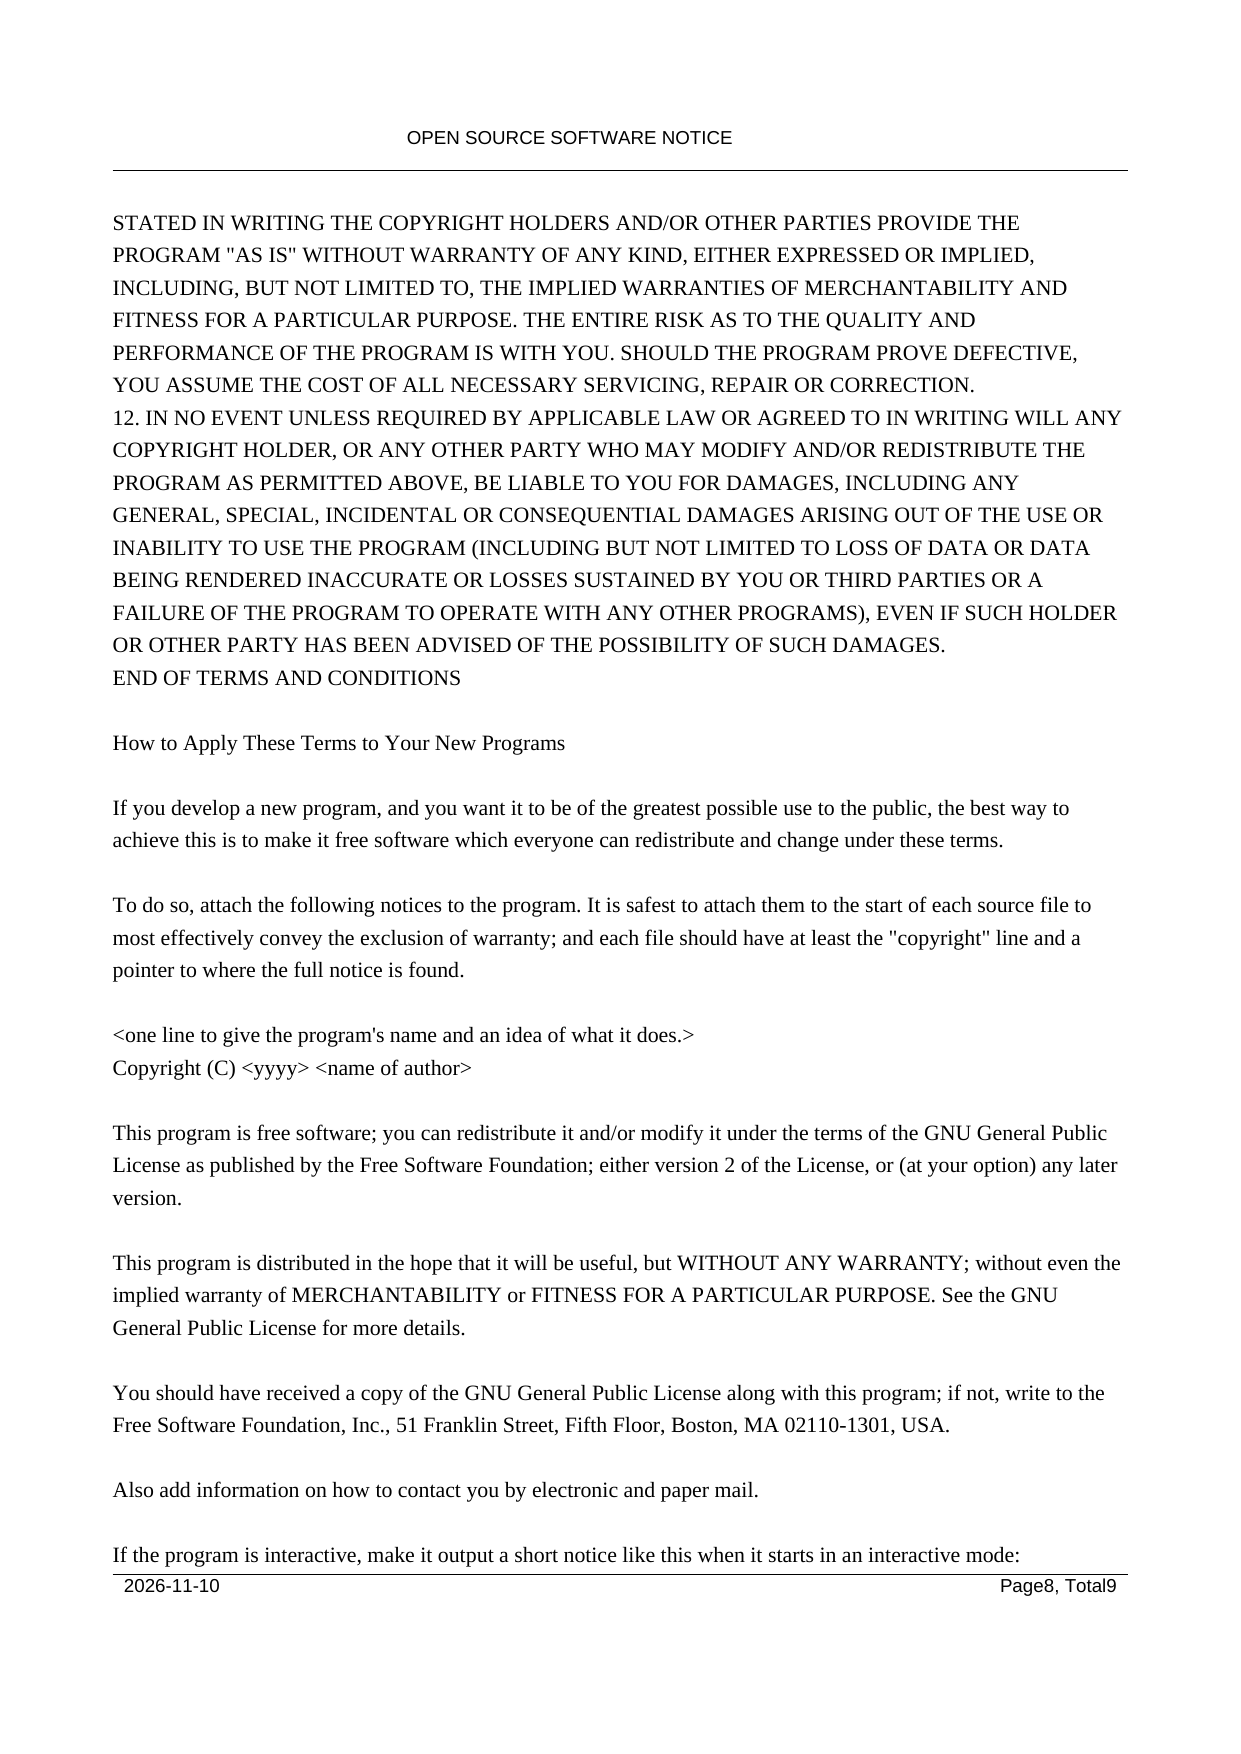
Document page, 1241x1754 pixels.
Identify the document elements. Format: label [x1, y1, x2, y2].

text [112, 206, 1128, 1571]
